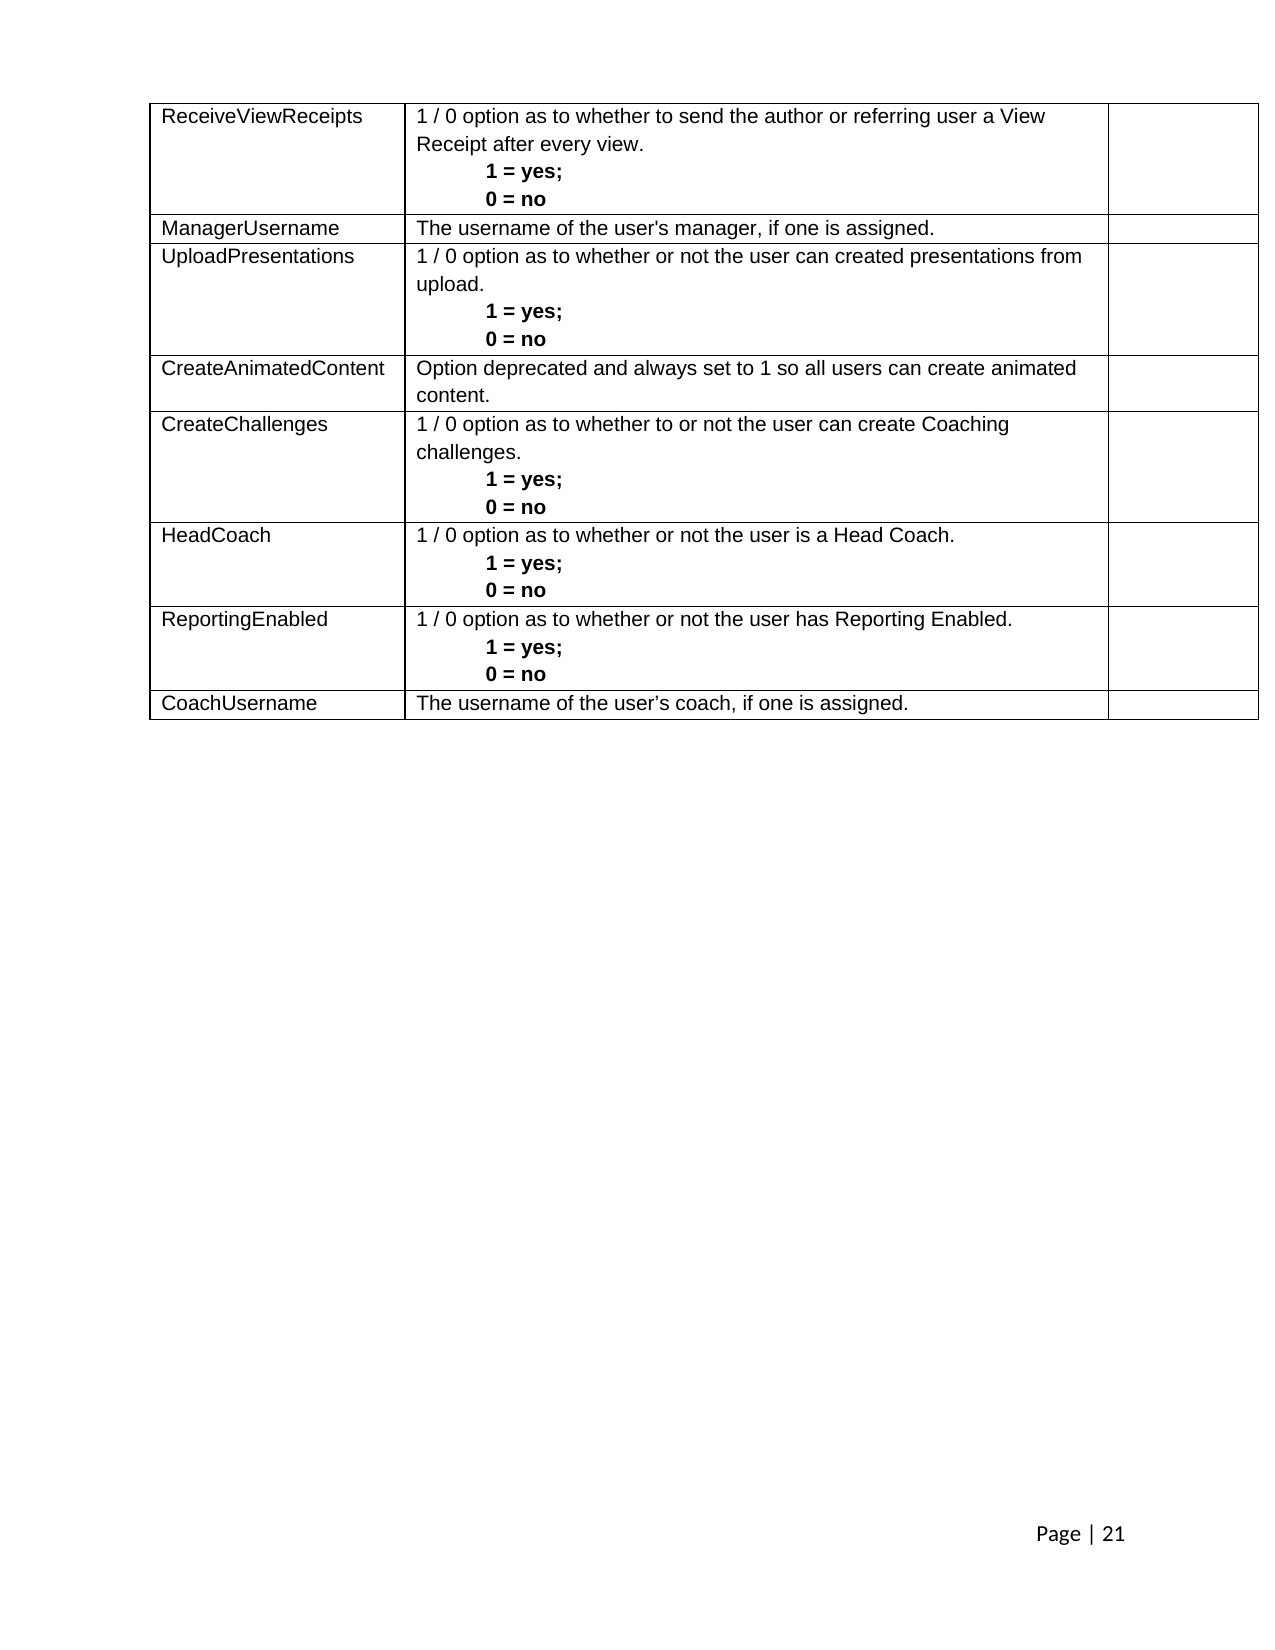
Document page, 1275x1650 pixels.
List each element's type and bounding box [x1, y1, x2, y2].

table_cell [151, 356, 404, 411]
table_cell [1109, 412, 1258, 522]
table_cell [151, 104, 404, 214]
table_cell [406, 104, 1108, 214]
table_cell [1109, 215, 1258, 243]
table_cell [406, 691, 1108, 719]
table_cell [151, 607, 404, 690]
table_cell [1109, 523, 1258, 606]
table_cell [151, 691, 404, 719]
table_cell [406, 523, 1108, 606]
table_cell [406, 356, 1108, 411]
table_cell [406, 215, 1108, 243]
table_cell [406, 607, 1108, 690]
table_cell [406, 244, 1108, 354]
table_cell [151, 523, 404, 606]
table_cell [151, 412, 404, 522]
table_cell [1109, 607, 1258, 690]
table_cell [151, 244, 404, 354]
table_cell [1109, 244, 1258, 354]
table_cell [1109, 356, 1258, 411]
table_cell [406, 412, 1108, 522]
table_cell [1109, 691, 1258, 719]
table_cell [1109, 104, 1258, 214]
table_cell [151, 215, 404, 243]
